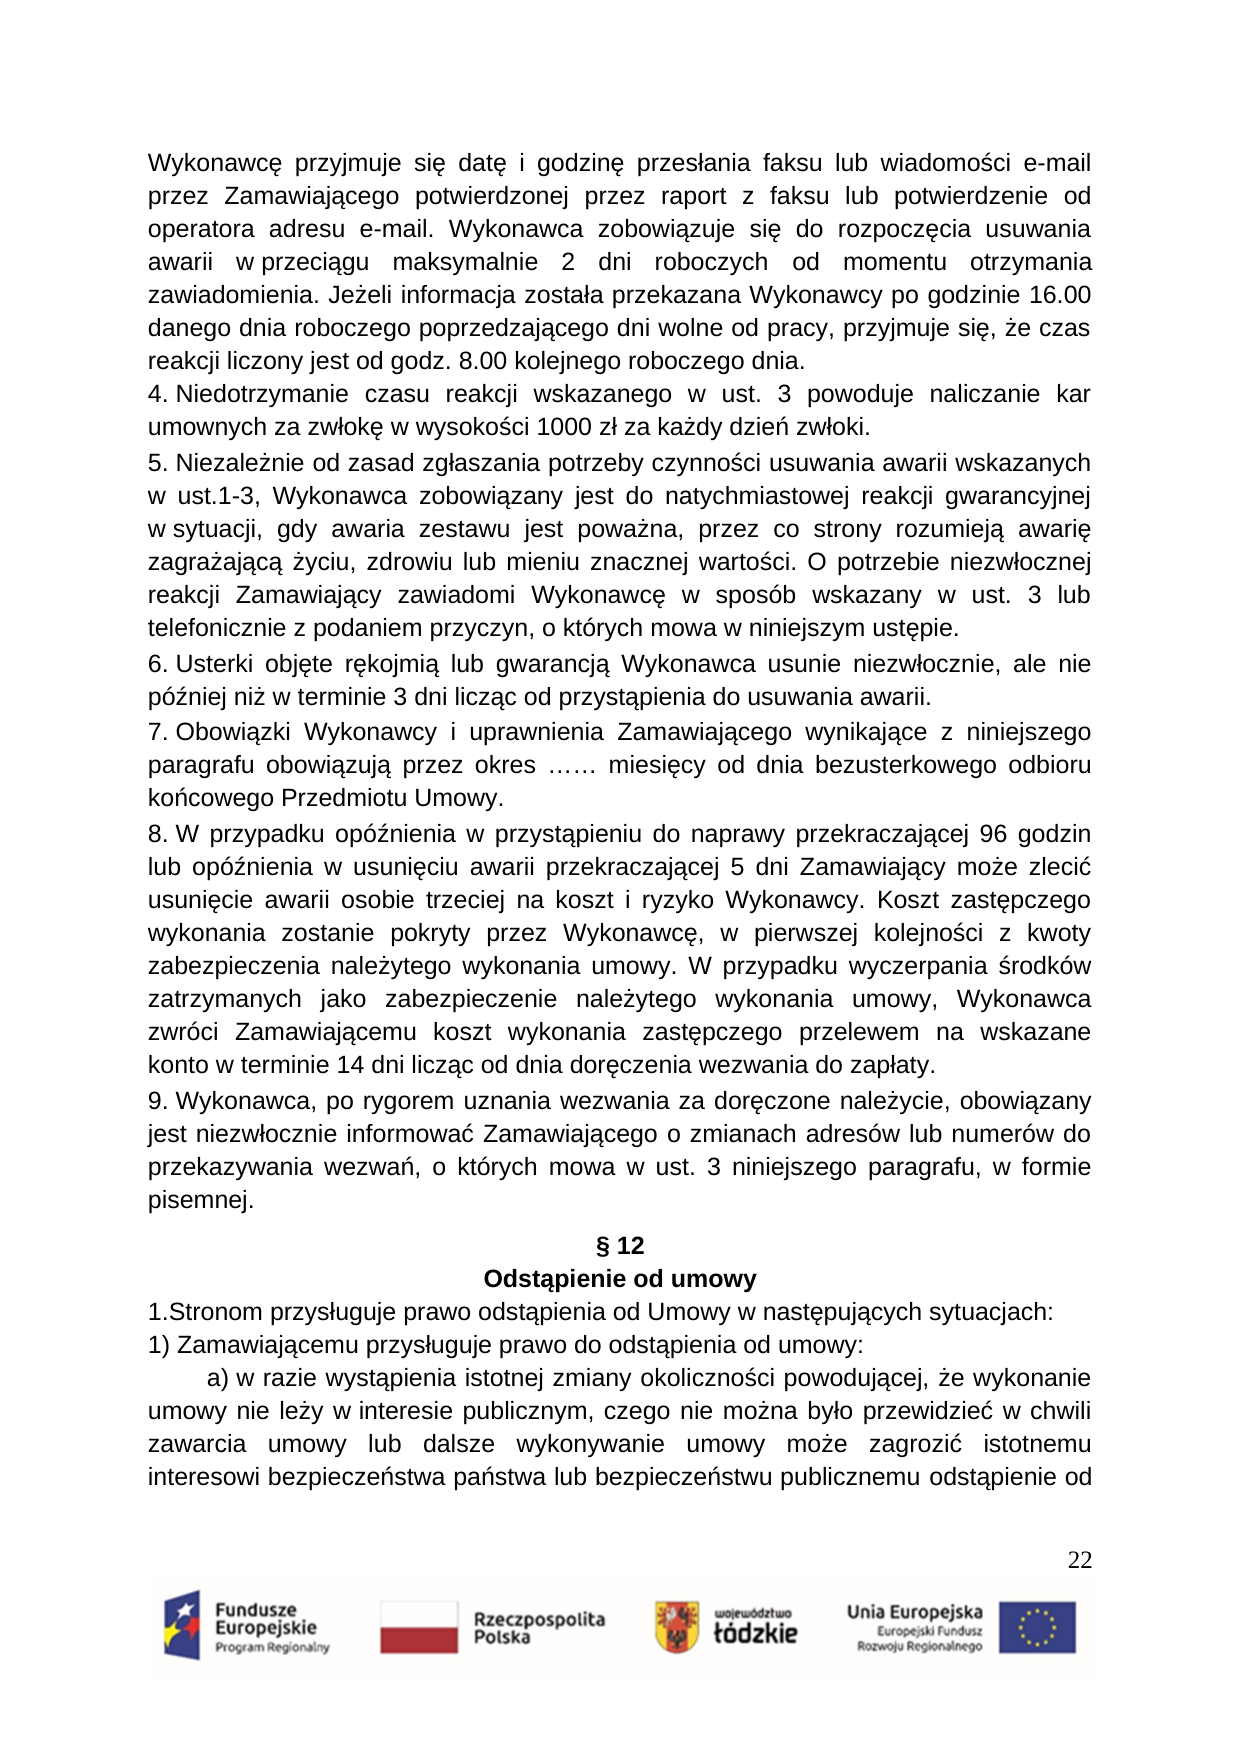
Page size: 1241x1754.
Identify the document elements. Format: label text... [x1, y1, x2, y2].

text 4. Niedotrzymanie czasu reakcji wskazanego w ust. 3 powoduje naliczanie kar umownych za zwłokę w wysokości 1000 zł za każdy dzień zwłoki. [148, 379, 1093, 441]
text 5. Niezależnie od zasad zgłaszania potrzeby czynności usuwania awarii wskazanych w ust.1-3, Wykonawca zobowiązany jest do natychmiastowej reakcji gwarancyjnej w sytuacji, gdy awaria zestawu jest poważna, przez co strony rozumieją awarię zagrażającą życiu, zdrowiu lub mieniu znacznej wartości. O potrzebie niezwłocznej reakcji Zamawiający zawiadomi Wykonawcę w sposób wskazany w ust. 3 lub telefonicznie z podaniem przyczyn, o których mowa w niniejszym ustępie. [148, 448, 1093, 641]
text 8. W przypadku opóźnienia w przystąpieniu do naprawy przekraczającej 96 godzin lub opóźnienia w usunięciu awarii przekraczającej 5 dni Zamawiający może zlecić usunięcie awarii osobie trzeciej na koszt i ryzyko Wykonawcy. Koszt zastępczego wykonania zostanie pokryty przez Wykonawcę, w pierwszej kolejności z kwoty zabezpieczenia należytego wykonania umowy. W przypadku wyczerpania środków zatrzymanych jako zabezpieczenie należytego wykonania umowy, Wykonawca zwróci Zamawiającemu koszt wykonania zastępczego przelewem na wskazane konto w terminie 14 dni licząc od dnia doręczenia wezwania do zapłaty. [148, 819, 1093, 1079]
text Odstąpienie od umowy [148, 1264, 1093, 1293]
text 9. Wykonawca, po rygorem uznania wezwania za doręczone należycie, obowiązany jest niezwłocznie informować Zamawiającego o zmianach adresów lub numerów do przekazywania wezwań, o których mowa w ust. 3 niniejszego paragrafu, w formie pisemnej. [148, 1086, 1093, 1214]
text § 12 [148, 1231, 1093, 1259]
text 6. Usterki objęte rękojmią lub gwarancją Wykonawca usunie niezwłocznie, ale nie później niż w terminie 3 dni licząc od przystąpienia do usuwania awarii. [148, 648, 1093, 710]
text 7. Obowiązki Wykonawcy i uprawnienia Zamawiającego wynikające z niniejszego paragrafu obowiązują przez okres …… miesięcy od dnia bezusterkowego odbioru końcowego Przedmiotu Umowy. [148, 717, 1093, 812]
picture [147, 1574, 1095, 1681]
text 1) Zamawiającemu przysługuje prawo do odstąpienia od umowy: [148, 1330, 1093, 1359]
text 1.Stronom przysługuje prawo odstąpienia od Umowy w następujących sytuacjach: [148, 1297, 1093, 1326]
